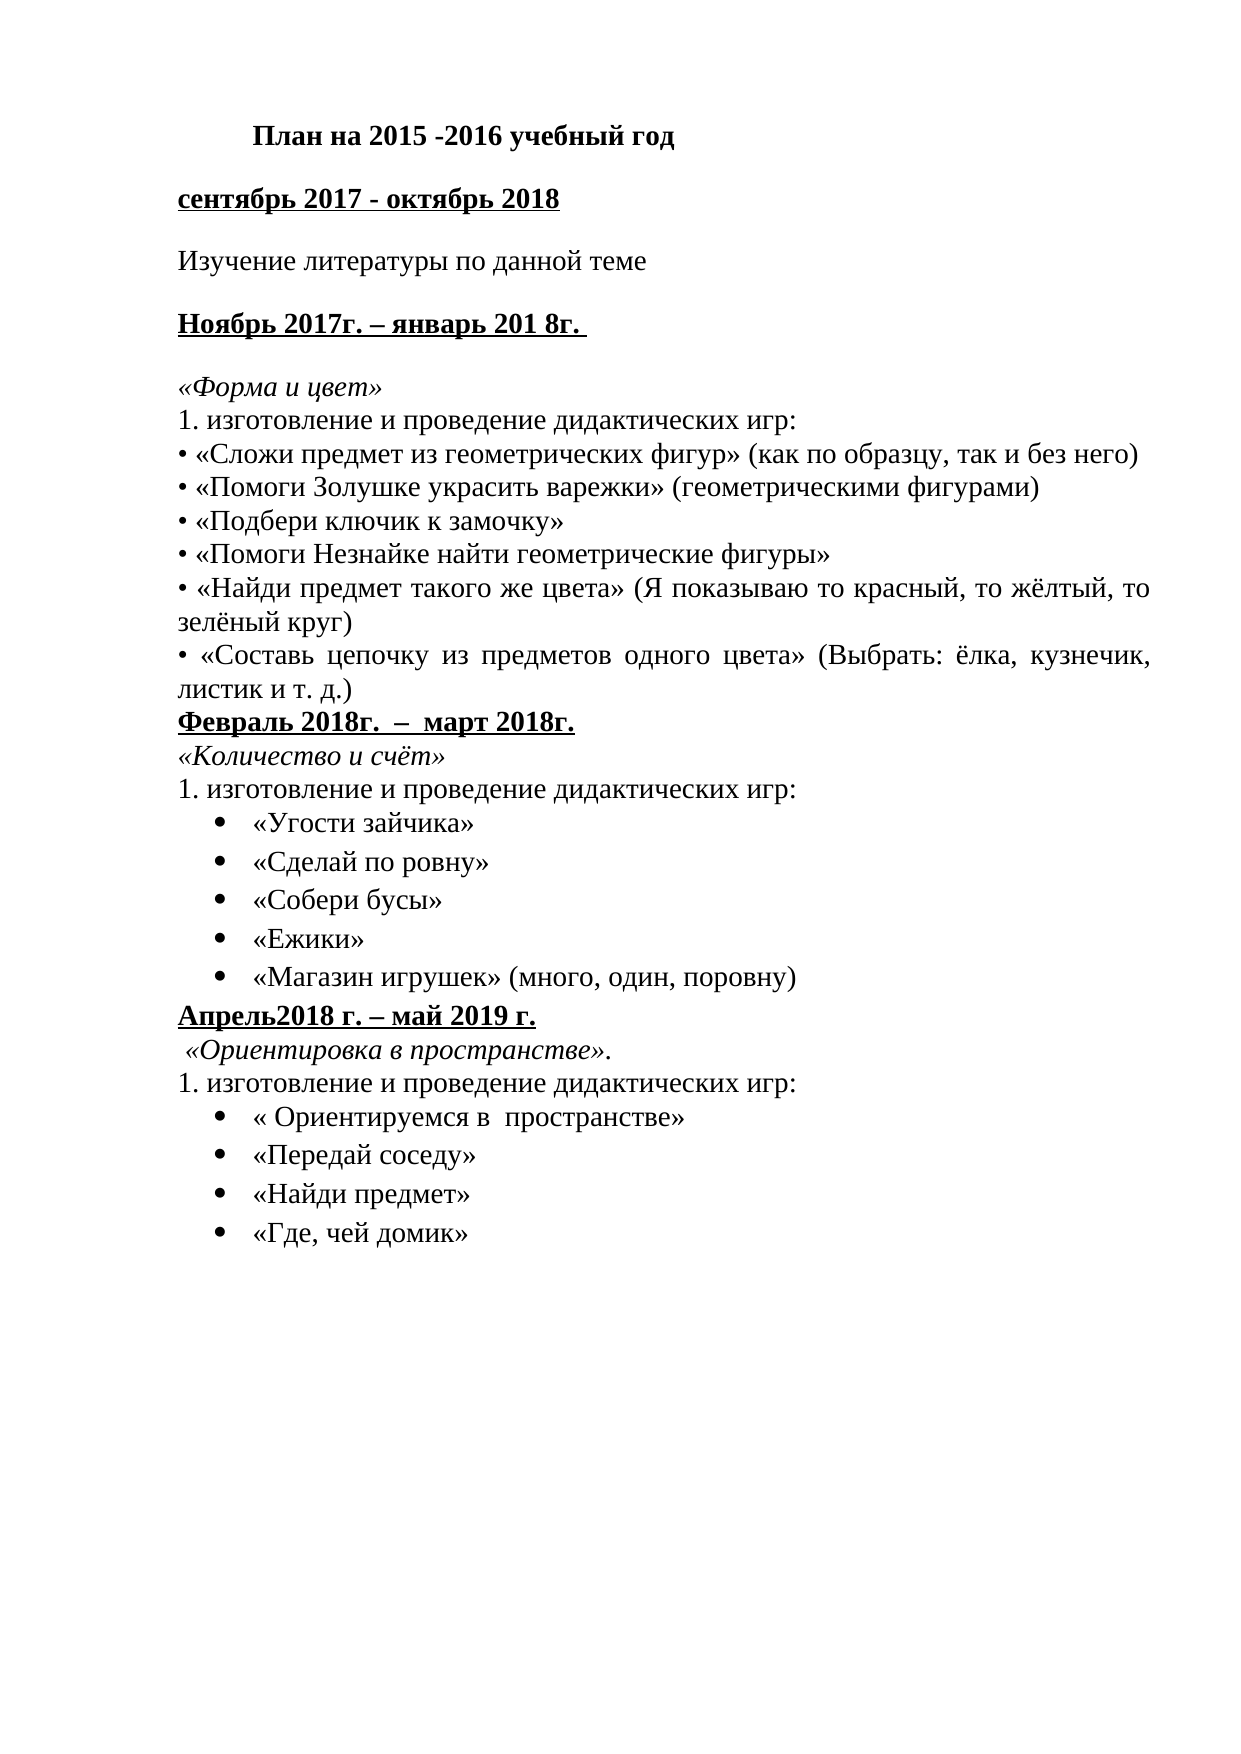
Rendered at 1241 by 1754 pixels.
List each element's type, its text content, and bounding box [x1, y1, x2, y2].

list «Угости зайчика» [215, 805, 1152, 839]
text • «Помоги Золушке украсить варежки» (геометрическими фигурами) [177, 469, 1152, 503]
text Февраль 2018г. – март 2018г. [177, 704, 1152, 738]
text 1. изготовление и проведение дидактических игр: [177, 771, 1152, 805]
text План на 2015 -2016 учебный год [252, 118, 1152, 152]
text Ноябрь 2017г. – январь 201 8г. [177, 306, 1152, 340]
text «Ориентировка в пространстве». [177, 1032, 1152, 1065]
text «Количество и счёт» [177, 738, 1152, 771]
text • «Составь цепочку из предметов одного цвета» (Выбрать: ёлка, кузнечик, листик и т. д.) [177, 637, 1152, 704]
list «Найди предмет» [215, 1176, 1152, 1210]
text • «Помоги Незнайке найти геометрические фигуры» [177, 537, 1152, 570]
text Апрель2018 г. – май 2019 г. [177, 998, 1152, 1032]
list «Магазин игрушек» (много, один, поровну) [215, 959, 1152, 993]
text «Форма и цвет» [177, 369, 1152, 402]
text Изучение литературы по данной теме [177, 243, 1152, 277]
text • «Подбери ключик к замочку» [177, 503, 1152, 537]
text • «Сложи предмет из геометрических фигур» (как по образцу, так и без него) [177, 436, 1152, 469]
text • «Найди предмет такого же цвета» (Я показываю то красный, то жёлтый, то зелёный круг) [177, 570, 1152, 637]
text сентябрь 2017 - октябрь 2018 [177, 181, 1152, 214]
text 1. изготовление и проведение дидактических игр: [177, 1065, 1152, 1099]
list «Передай соседу» [215, 1137, 1152, 1171]
list «Ежики» [215, 921, 1152, 954]
list «Сделай по ровну» [215, 844, 1152, 877]
list «Где, чей домик» [215, 1215, 1152, 1248]
list « Ориентируемся в пространстве» [215, 1099, 1152, 1132]
text 1. изготовление и проведение дидактических игр: [177, 402, 1152, 436]
list «Собери бусы» [215, 882, 1152, 916]
